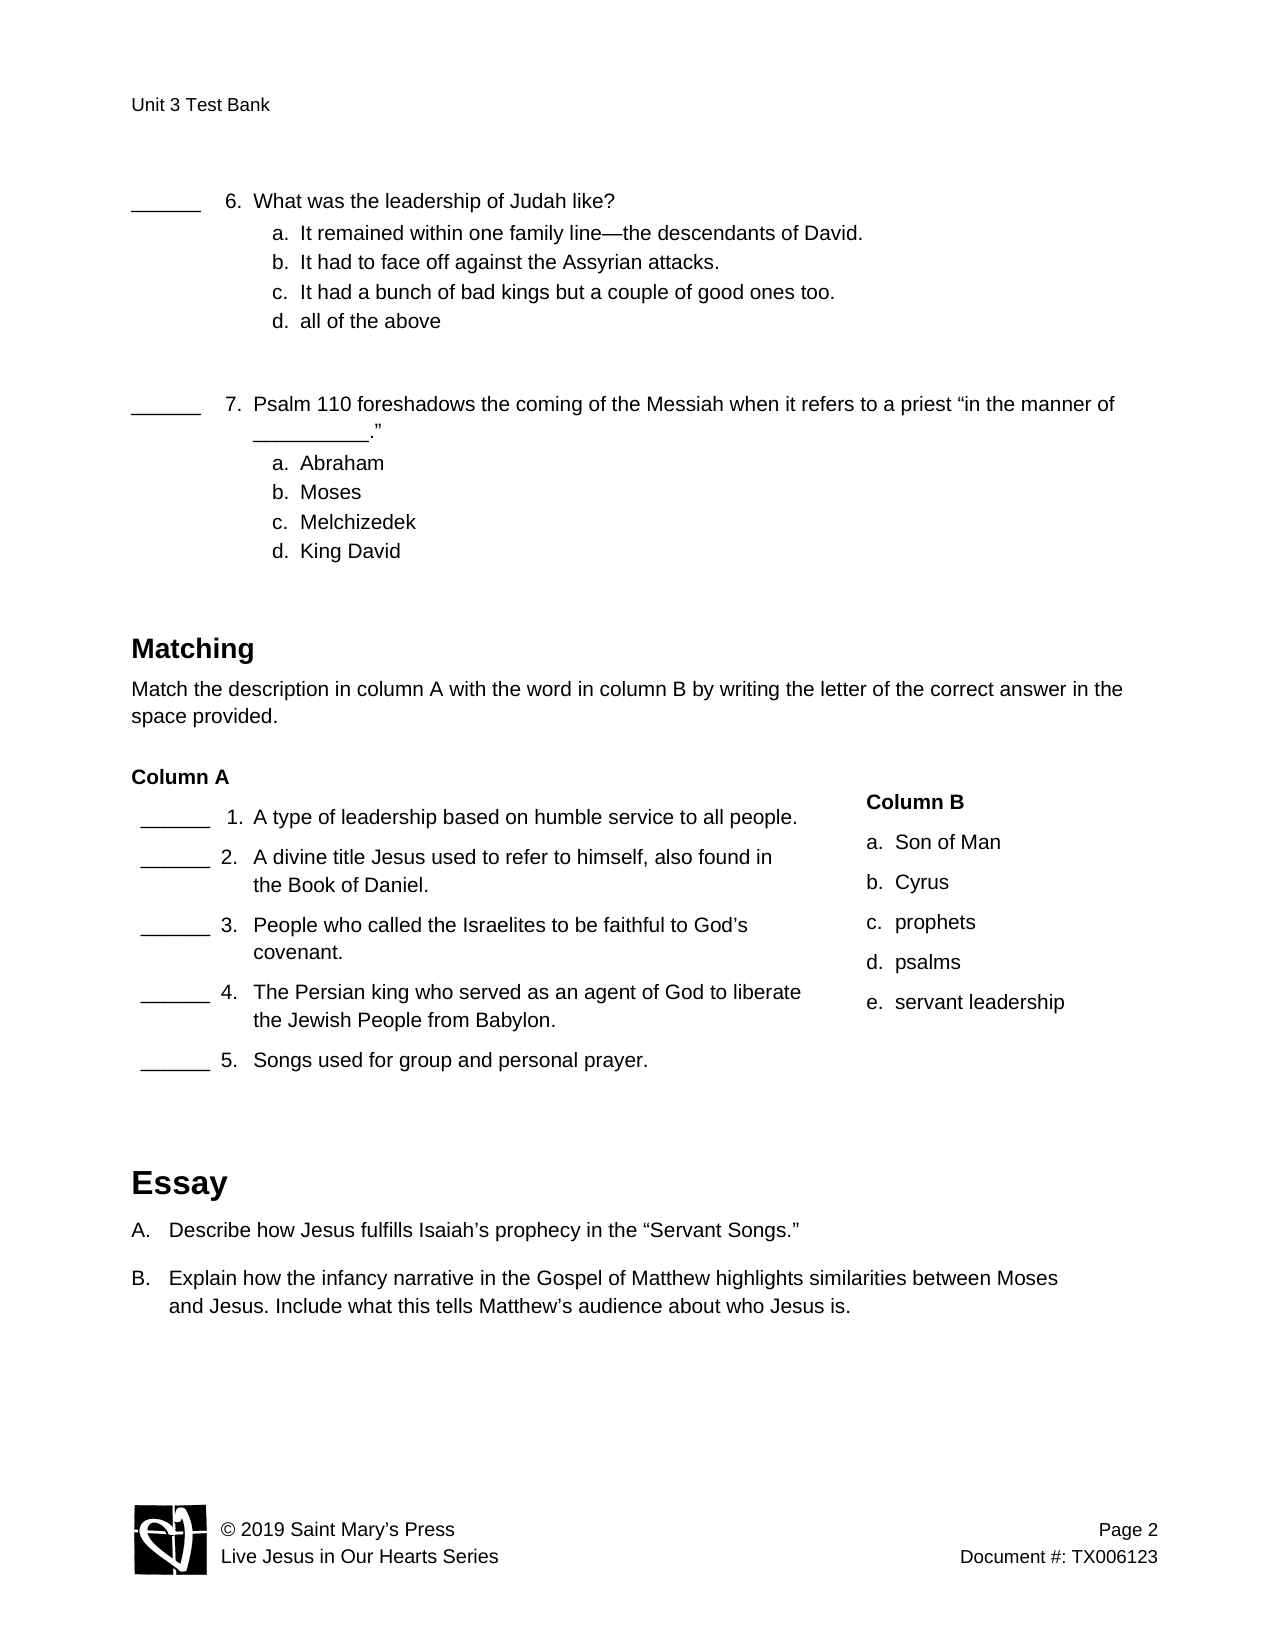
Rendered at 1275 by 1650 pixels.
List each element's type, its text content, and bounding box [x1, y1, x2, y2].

text Melchizedek [272, 510, 1144, 534]
text prophets [866, 910, 1144, 934]
list ______ 1. A type of leadership based on humble service to all people. [141, 805, 806, 829]
list It remained within one family line—the descendants of David. [272, 221, 1144, 244]
text ______ 7. Psalm 110 foreshadows the coming of the Messiah when it refers to a priest “in the manner of __________.” [131, 391, 1144, 443]
list It had a bunch of bad kings but a couple of good ones too. [272, 280, 1144, 304]
text Cyrus [866, 870, 1144, 894]
text Column B [866, 790, 1144, 814]
list ______ 5. Songs used for group and personal prayer. [141, 1048, 806, 1072]
text Describe how Jesus fulfills Isaiah’s prophecy in the “Servant Songs.” [131, 1218, 1144, 1242]
text Matching [131, 632, 1144, 664]
text psalms [866, 950, 1144, 974]
text Moses [272, 480, 1144, 504]
text Essay [131, 1163, 1144, 1201]
text Explain how the infancy narrative in the Gospel of Matthew highlights similarities between Moses and Jesus. Include what this tells Matthew’s audience about who Jesus is. [131, 1266, 1144, 1318]
list ______ 3. People who called the Israelites to be faithful to God’s covenant. [141, 913, 806, 964]
text Match the description in column A with the word in column B by writing the letter of the correct answer in the space provided. [131, 677, 1144, 728]
list Abraham [272, 451, 1144, 474]
text ______ 6. What was the leadership of Judah like? [131, 189, 1144, 213]
list all of the above [272, 309, 1144, 333]
text servant leadership [866, 990, 1144, 1014]
text Son of Man [866, 830, 1144, 854]
list ______ 2. A divine title Jesus used to refer to himself, also found in the Book of Daniel. [141, 845, 806, 897]
list ______ 4. The Persian king who served as an agent of God to liberate the Jewish People from Babylon. [141, 980, 806, 1032]
text Column A [131, 765, 806, 789]
text King David [272, 539, 1144, 591]
list It had to face off against the Assyrian attacks. [272, 250, 1144, 274]
